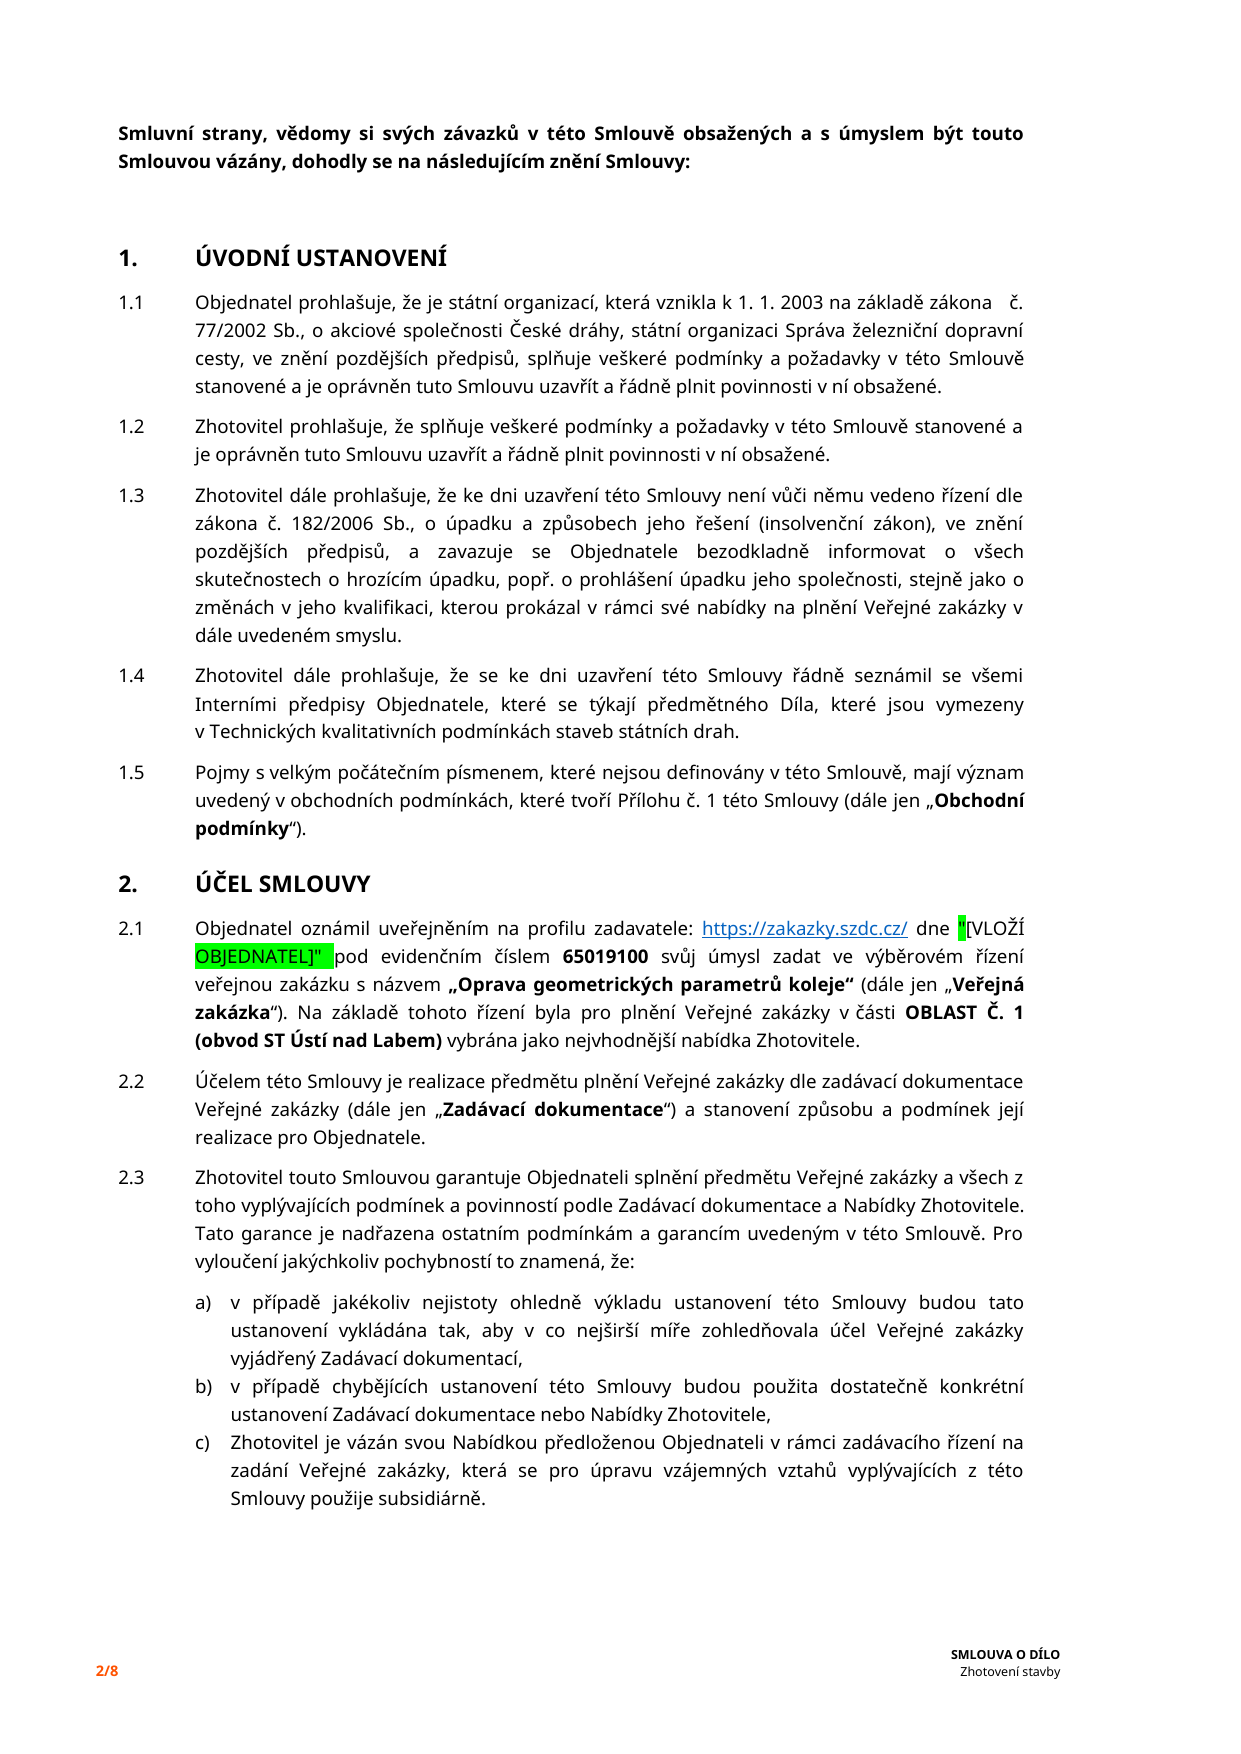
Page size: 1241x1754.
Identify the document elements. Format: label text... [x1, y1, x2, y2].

text v případě jakékoliv nejistoty ohledně výkladu ustanovení této Smlouvy budou tato ustanovení vykládána tak, aby v co nejširší míře zohledňovala účel Veřejné zakázky vyjádřený Zadávací dokumentací, [195, 1289, 1024, 1371]
text Objednatel prohlašuje, že je státní organizací, která vznikla k 1. 1. 2003 na základě zákona č. 77/2002 Sb., o akciové společnosti České dráhy, státní organizaci Správa železniční dopravní cesty, ve znění pozdějších předpisů, splňuje veškeré podmínky a požadavky v této Smlouvě stanovené a je oprávněn tuto Smlouvu uzavřít a řádně plnit povinnosti v ní obsažené. [118, 289, 1024, 399]
text Pojmy s velkým počátečním písmenem, které nejsou definovány v této Smlouvě, mají význam uvedený v obchodních podmínkách, které tvoří Přílohu č. 1 této Smlouvy (dále jen „Obchodní podmínky“). [118, 759, 1024, 841]
text ÚVODNÍ USTANOVENÍ [118, 242, 1024, 273]
text ÚČEL SMLOUVY [118, 868, 1024, 900]
text Zhotovitel dále prohlašuje, že se ke dni uzavření této Smlouvy řádně seznámil se všemi Interními předpisy Objednatele, které se týkají předmětného Díla, které jsou vymezeny v Technických kvalitativních podmínkách staveb státních drah. [118, 663, 1024, 744]
text Smluvní strany, vědomy si svých závazků v této Smlouvě obsažených a s úmyslem být touto Smlouvou vázány, dohodly se na následujícím znění Smlouvy: [118, 121, 1024, 174]
text Účelem této Smlouvy je realizace předmětu plnění Veřejné zakázky dle zadávací dokumentace Veřejné zakázky (dále jen „Zadávací dokumentace“) a stanovení způsobu a podmínek její realizace pro Objednatele. [118, 1068, 1024, 1149]
text Zhotovitel dále prohlašuje, že ke dni uzavření této Smlouvy není vůči němu vedeno řízení dle zákona č. 182/2006 Sb., o úpadku a způsobech jeho řešení (insolvenční zákon), ve znění pozdějších předpisů, a zavazuje se Objednatele bezodkladně informovat o všech skutečnostech o hrozícím úpadku, popř. o prohlášení úpadku jeho společnosti, stejně jako o změnách v jeho kvalifikaci, kterou prokázal v rámci své nabídky na plnění Veřejné zakázky v dále uvedeném smyslu. [118, 482, 1024, 648]
text v případě chybějících ustanovení této Smlouvy budou použita dostatečně konkrétní ustanovení Zadávací dokumentace nebo Nabídky Zhotovitele, [195, 1373, 1024, 1427]
text Zhotovitel prohlašuje, že splňuje veškeré podmínky a požadavky v této Smlouvě stanovené a je oprávněn tuto Smlouvu uzavřít a řádně plnit povinnosti v ní obsažené. [118, 414, 1024, 467]
text Objednatel oznámil uveřejněním na profilu zadavatele: https://zakazky.szdc.cz/ dne pod evidenčním číslem 65019100 svůj úmysl zadat ve výběrovém řízení veřejnou zakázku s názvem „Oprava geometrických parametrů koleje“ (dále jen „Veřejná zakázka“). Na základě tohoto řízení byla pro plnění Veřejné zakázky v části OBLAST Č. 1 (obvod ST Ústí nad Labem) vybrána jako nejvhodnější nabídka Zhotovitele. [118, 915, 1024, 1053]
text Zhotovitel je vázán svou Nabídkou předloženou Objednateli v rámci zadávacího řízení na zadání Veřejné zakázky, která se pro úpravu vzájemných vztahů vyplývajících z této Smlouvy použije subsidiárně. [195, 1429, 1024, 1511]
text Zhotovitel touto Smlouvou garantuje Objednateli splnění předmětu Veřejné zakázky a všech z toho vyplývajících podmínek a povinností podle Zadávací dokumentace a Nabídky Zhotovitele. Tato garance je nadřazena ostatním podmínkám a garancím uvedeným v této Smlouvě. Pro vyloučení jakýchkoliv pochybností to znamená, že: [118, 1164, 1024, 1274]
